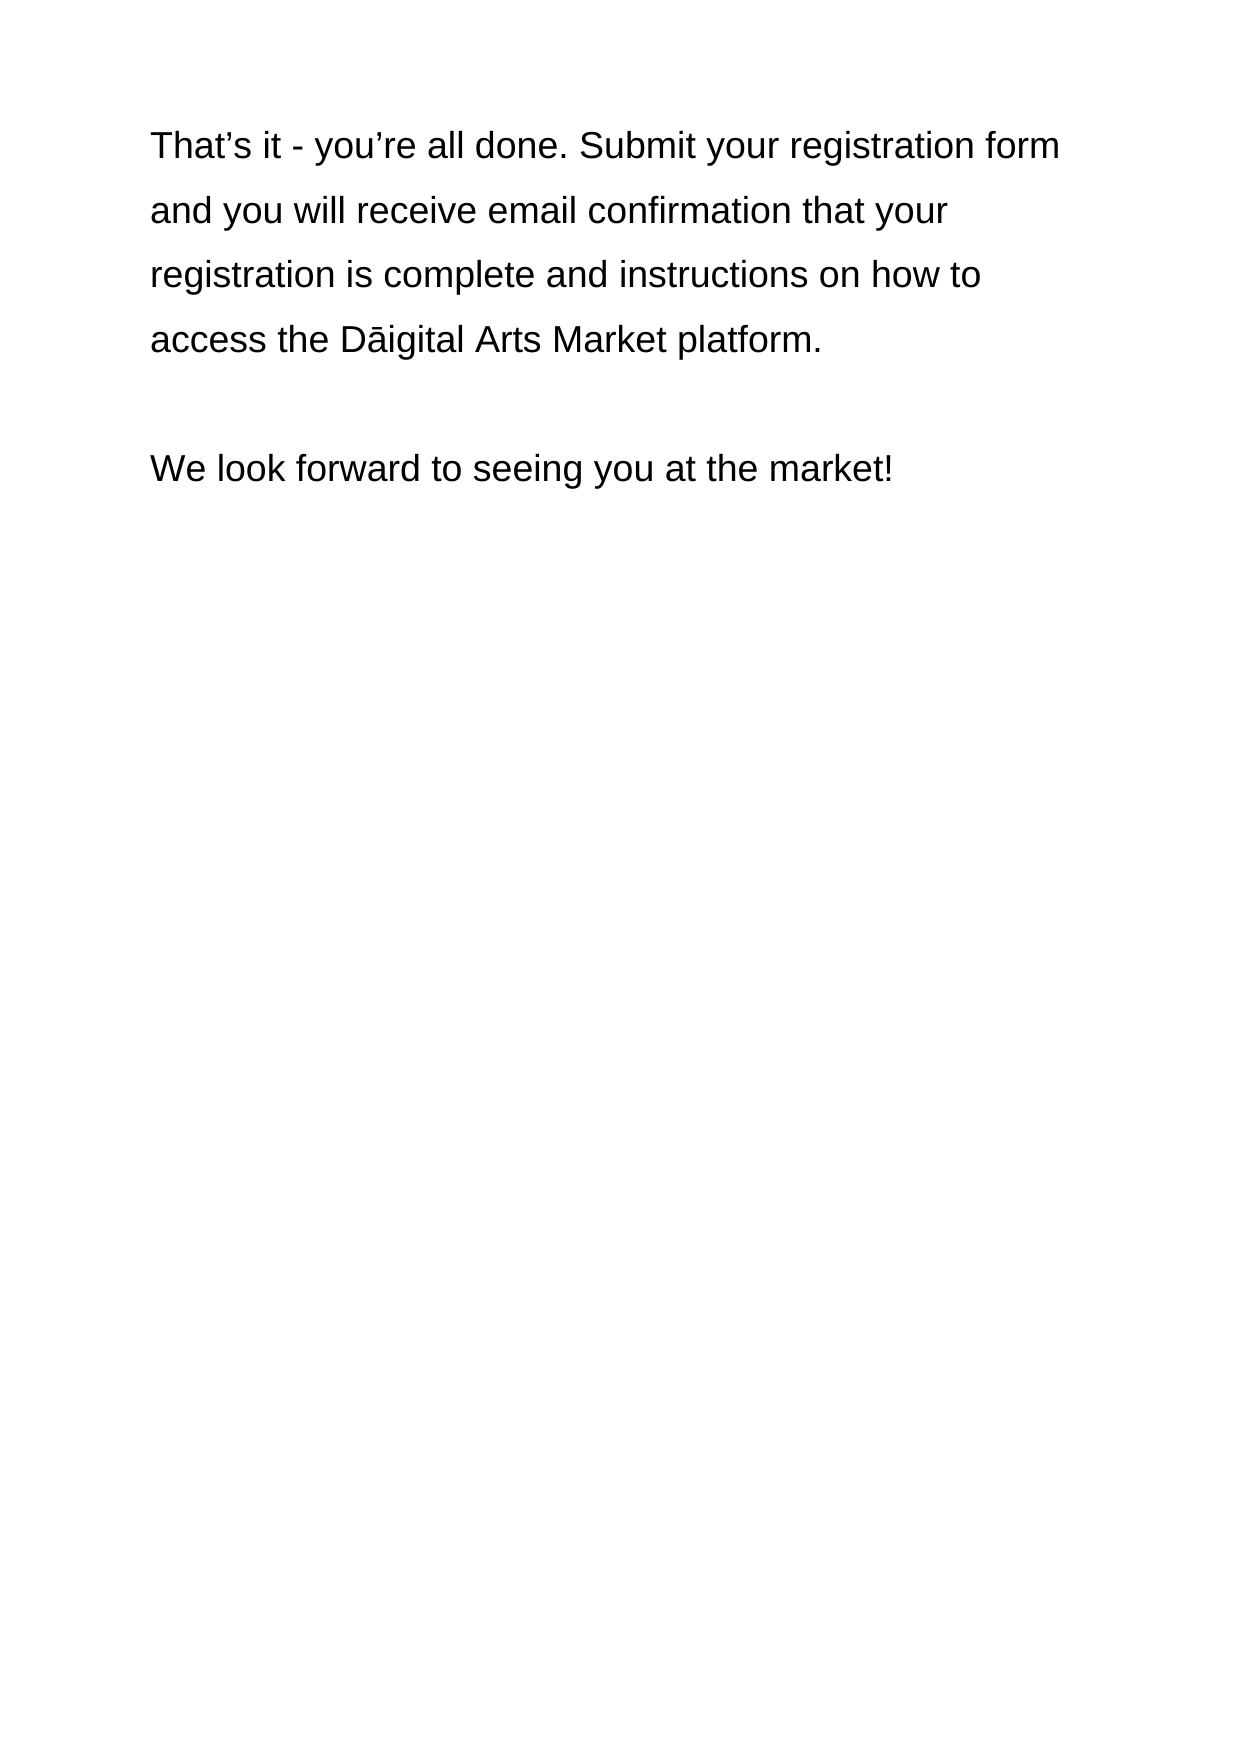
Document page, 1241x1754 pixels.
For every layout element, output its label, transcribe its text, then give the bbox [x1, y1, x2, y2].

text We look forward to seeing you at the market! [150, 447, 1090, 490]
text That’s it - you’re all done. Submit your registration form and you will receive email confirmation that your registration is complete and instructions on how to access the Dāigital Arts Market platform. [150, 123, 1090, 360]
